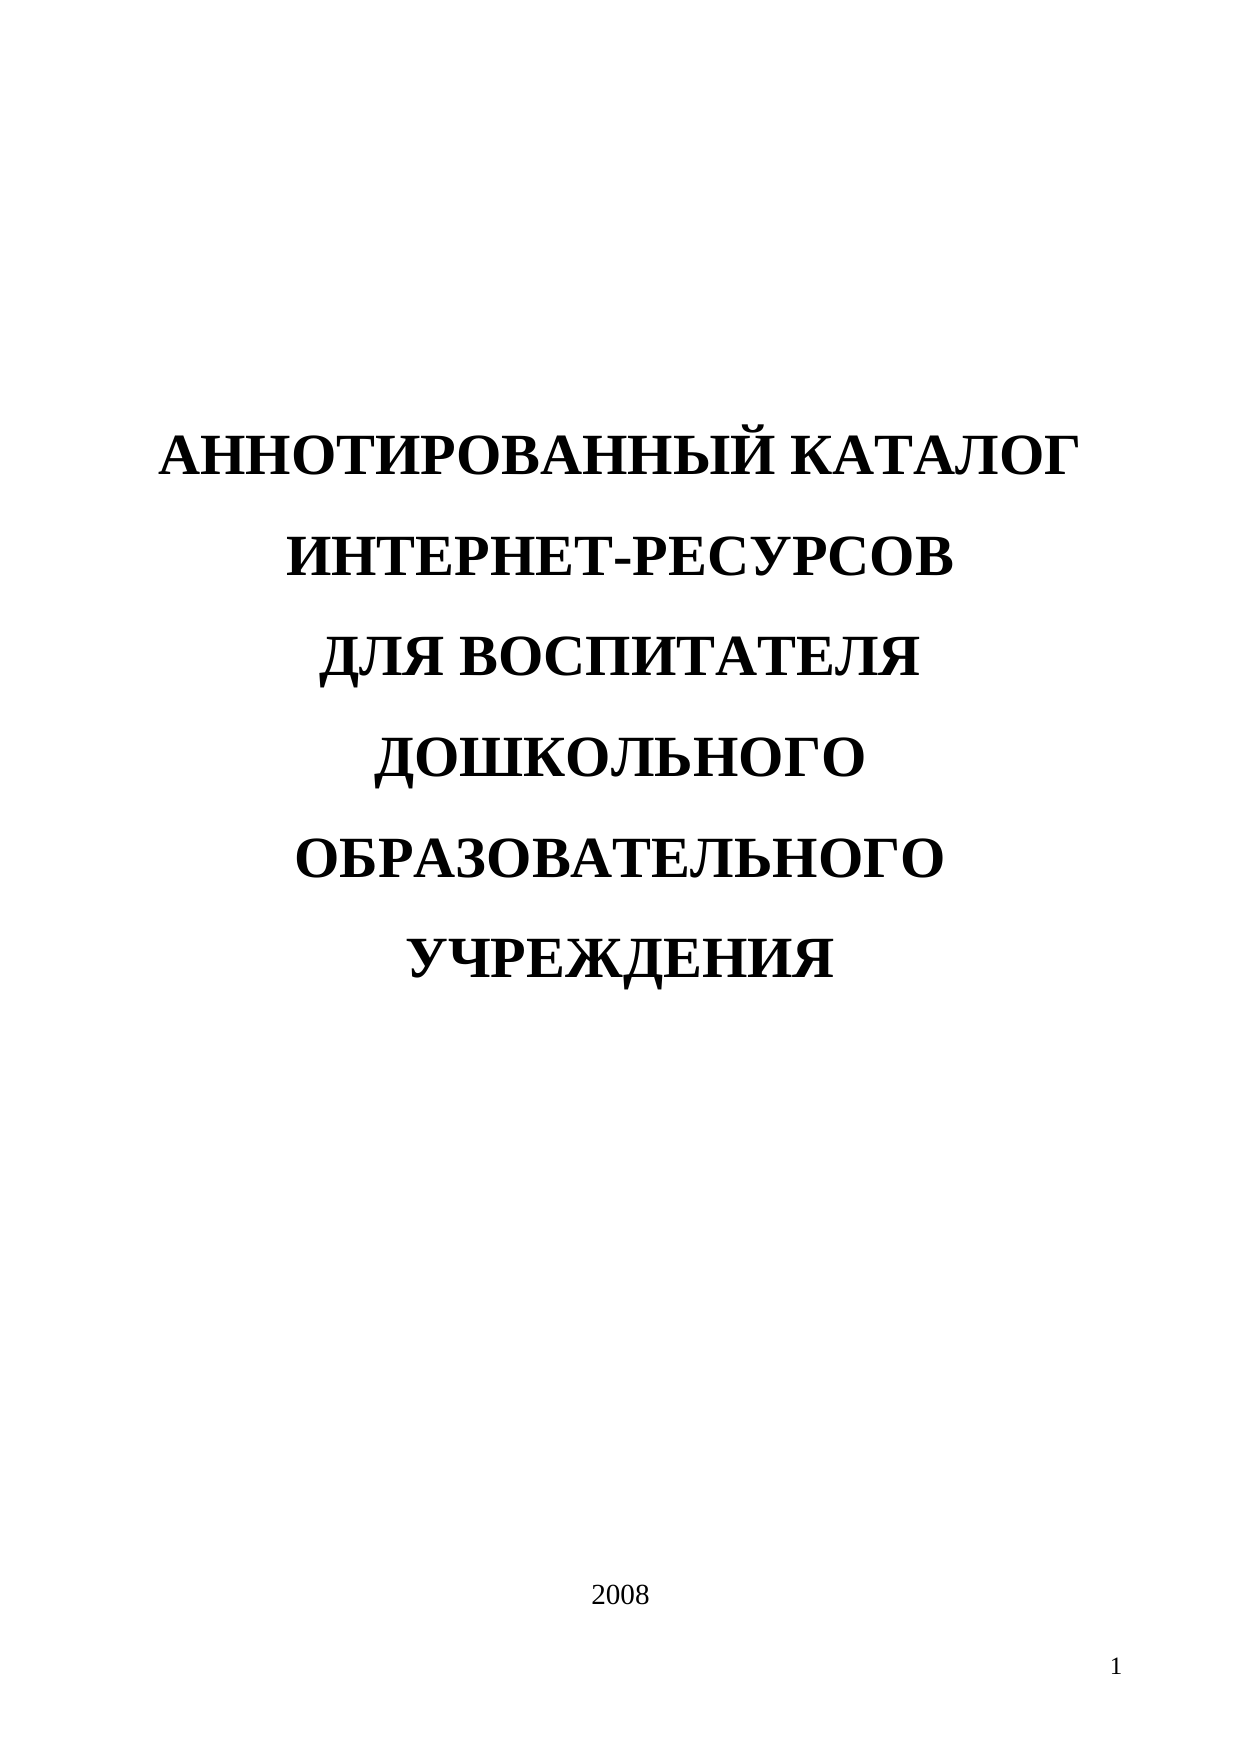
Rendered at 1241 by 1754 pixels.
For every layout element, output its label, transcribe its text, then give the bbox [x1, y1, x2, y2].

text АННОТИРОВАННЫЙ КАТАЛОГ ИНТЕРНЕТ-РЕСУРСОВ [118, 420, 1122, 588]
text 2008 [118, 1577, 1122, 1611]
text ДЛЯ ВОСПИТАТЕЛЯ [118, 621, 1122, 688]
text ДОШКОЛЬНОГО ОБРАЗОВАТЕЛЬНОГО УЧРЕЖДЕНИЯ [118, 722, 1122, 990]
